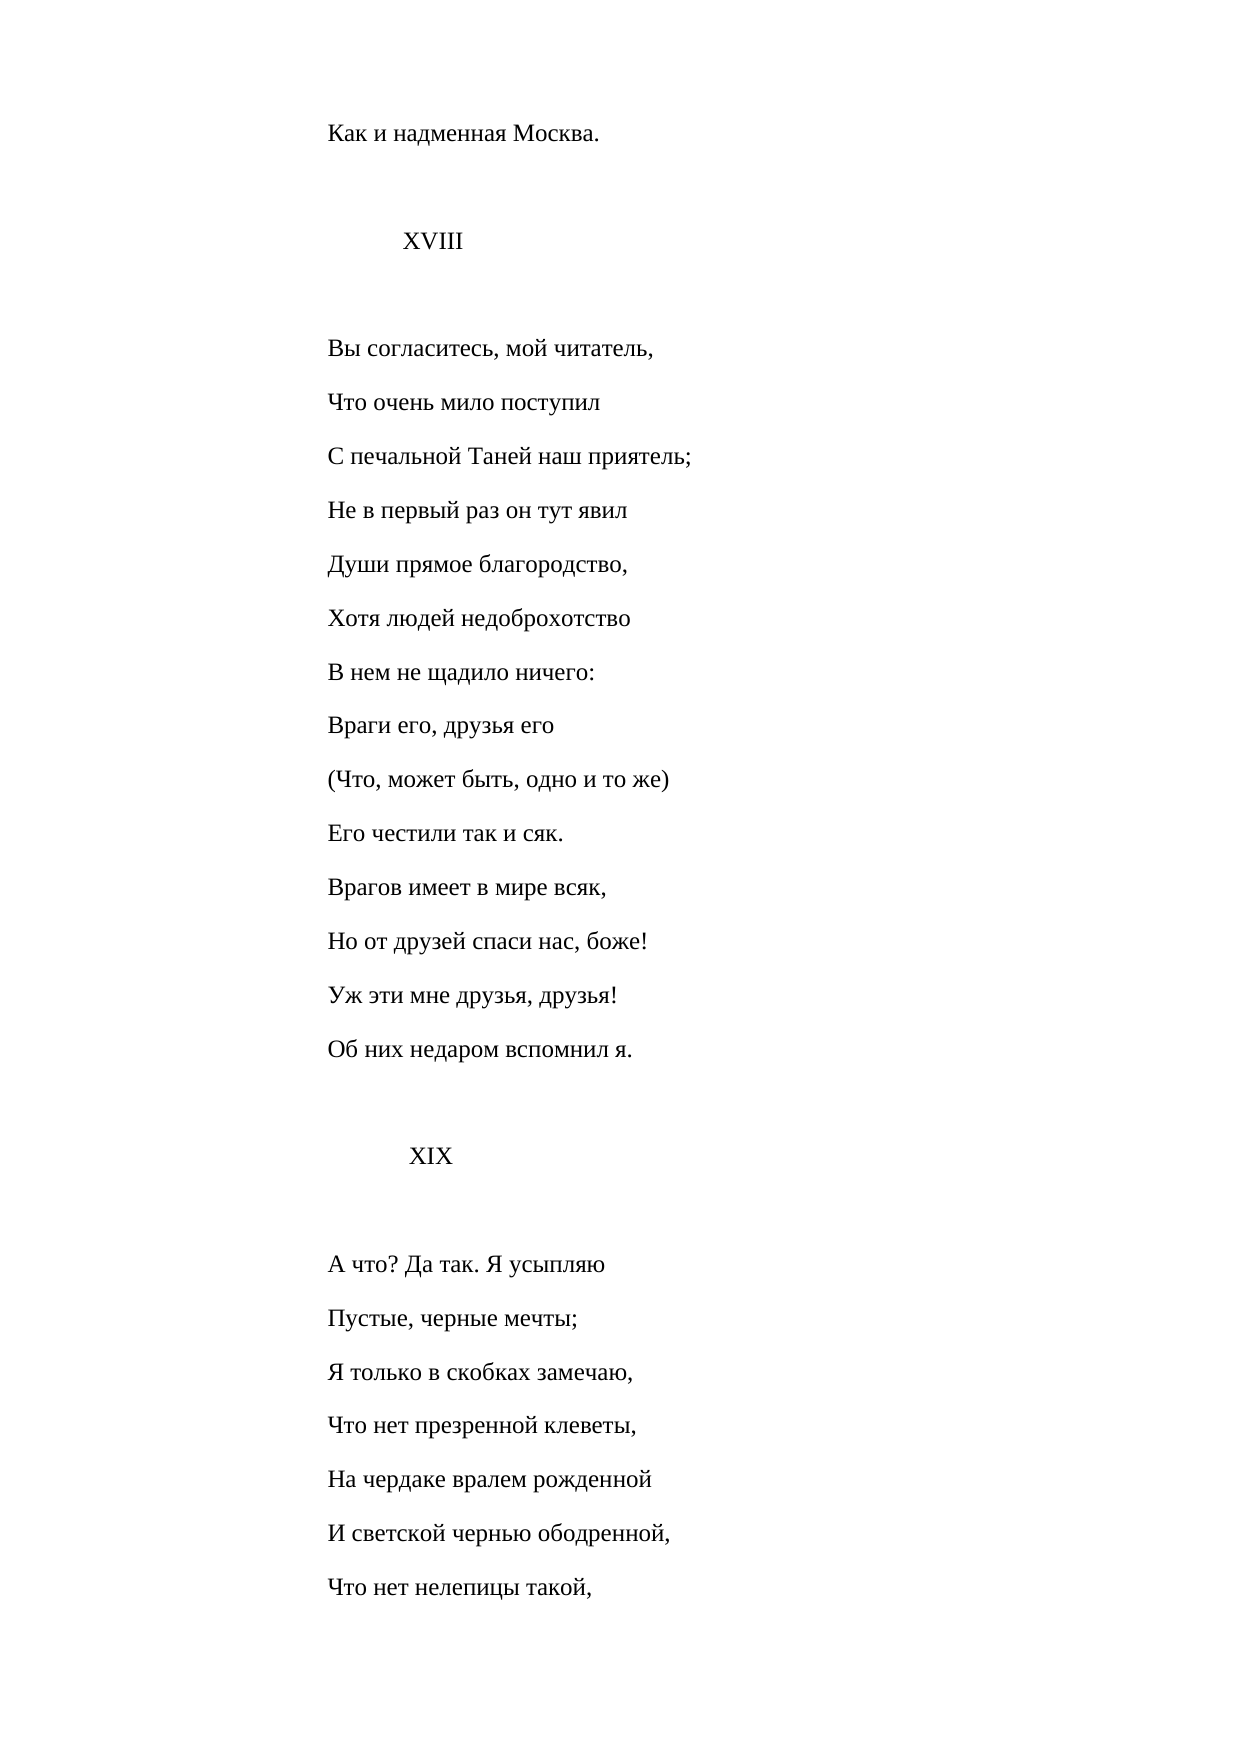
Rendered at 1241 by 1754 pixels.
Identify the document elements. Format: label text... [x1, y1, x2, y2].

text (Что, может быть, одно и то же) [177, 764, 1152, 793]
text Вы согласитесь, мой читатель, [177, 333, 1152, 362]
text Об них недаром вспомнил я. [177, 1034, 1152, 1062]
text Врагов имеет в мире всяк, [177, 872, 1152, 901]
text С печальной Таней наш приятель; [177, 441, 1152, 470]
text Не в первый раз он тут явил [177, 495, 1152, 524]
text Что очень мило поступил [177, 387, 1152, 416]
text XVIII [177, 226, 1152, 254]
text Как и надменная Москва. [177, 118, 1152, 147]
text Враги его, друзья его [177, 711, 1152, 739]
text Души прямое благородство, [177, 549, 1152, 578]
text Пустые, черные мечты; [177, 1303, 1152, 1332]
text В нем не щадило ничего: [177, 657, 1152, 685]
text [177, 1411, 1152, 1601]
text Хотя людей недоброхотство [177, 603, 1152, 632]
text Уж эти мне друзья, друзья! [177, 980, 1152, 1008]
text Его честили так и сяк. [177, 818, 1152, 847]
text Я только в скобках замечаю, [177, 1357, 1152, 1386]
text Но от друзей спаси нас, боже! [177, 926, 1152, 955]
text XIX [177, 1141, 1152, 1170]
text А что? Да так. Я усыпляю [177, 1249, 1152, 1278]
